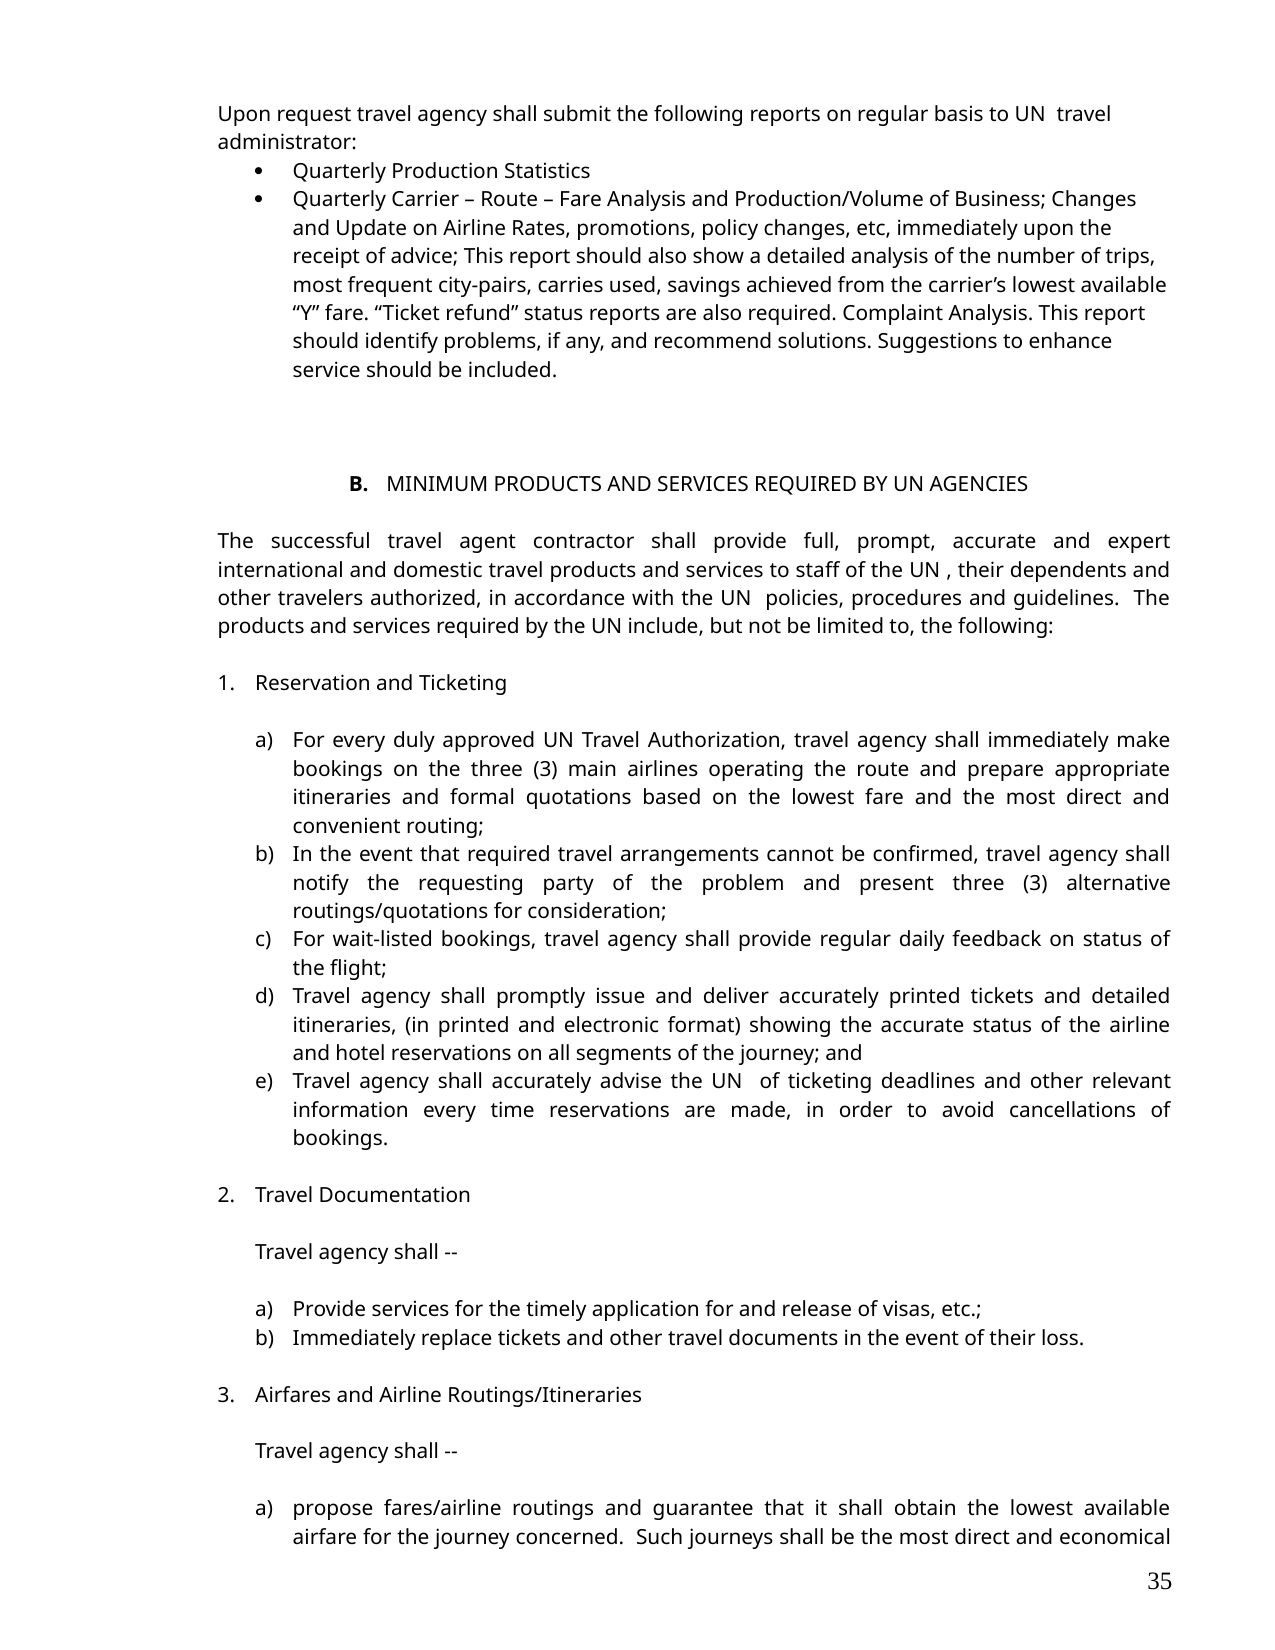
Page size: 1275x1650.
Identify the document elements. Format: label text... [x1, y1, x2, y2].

subtitle MINIMUM PRODUCTS AND SERVICES REQUIRED BY UN AGENCIES [349, 469, 1172, 498]
list For wait-listed bookings, travel agency shall provide regular daily feedback on status of the flight; [255, 924, 1172, 981]
list Airfares and Airline Routings/Itineraries [217, 1380, 1172, 1408]
list Immediately replace tickets and other travel documents in the event of their loss. [255, 1323, 1172, 1351]
text Travel agency shall -- [255, 1437, 1172, 1465]
list Travel Documentation [217, 1180, 1172, 1209]
list Travel agency shall promptly issue and deliver accurately printed tickets and detailed itineraries, (in printed and electronic format) showing the accurate status of the airline and hotel reservations on all segments of the journey; and [255, 981, 1172, 1067]
list Quarterly Production Statistics [255, 156, 1172, 184]
list In the event that required travel arrangements cannot be confirmed, travel agency shall notify the requesting party of the problem and present three (3) alternative routings/quotations for consideration; [255, 839, 1172, 924]
list Provide services for the timely application for and release of visas, etc.; [255, 1294, 1172, 1323]
text The successful travel agent contractor shall provide full, prompt, accurate and expert international and domestic travel products and services to staff of the UN , their dependents and other travelers authorized, in accordance with the UN policies, procedures and guidelines. The products and services required by the UN include, but not be limited to, the following: [217, 526, 1172, 640]
list Reservation and Ticketing [217, 668, 1172, 697]
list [255, 1493, 1172, 1550]
list Quarterly Carrier – Route – Fare Analysis and Production/Volume of Business; Changes and Update on Airline Rates, promotions, policy changes, etc, immediately upon the receipt of advice; This report should also show a detailed analysis of the number of trips, most frequent city-pairs, carries used, savings achieved from the carrier’s lowest available “Y” fare. “Ticket refund” status reports are also required. Complaint Analysis. This report should identify problems, if any, and recommend solutions. Suggestions to enhance service should be included. [255, 184, 1172, 383]
list Travel agency shall accurately advise the UN of ticketing deadlines and other relevant information every time reservations are made, in order to avoid cancellations of bookings. [255, 1067, 1172, 1152]
list For every duly approved UN Travel Authorization, travel agency shall immediately make bookings on the three (3) main airlines operating the route and prepare appropriate itineraries and formal quotations based on the lowest fare and the most direct and convenient routing; [255, 725, 1172, 839]
text Upon request travel agency shall submit the following reports on regular basis to UN travel administrator: [217, 99, 1172, 156]
text Travel agency shall -- [255, 1237, 1172, 1266]
